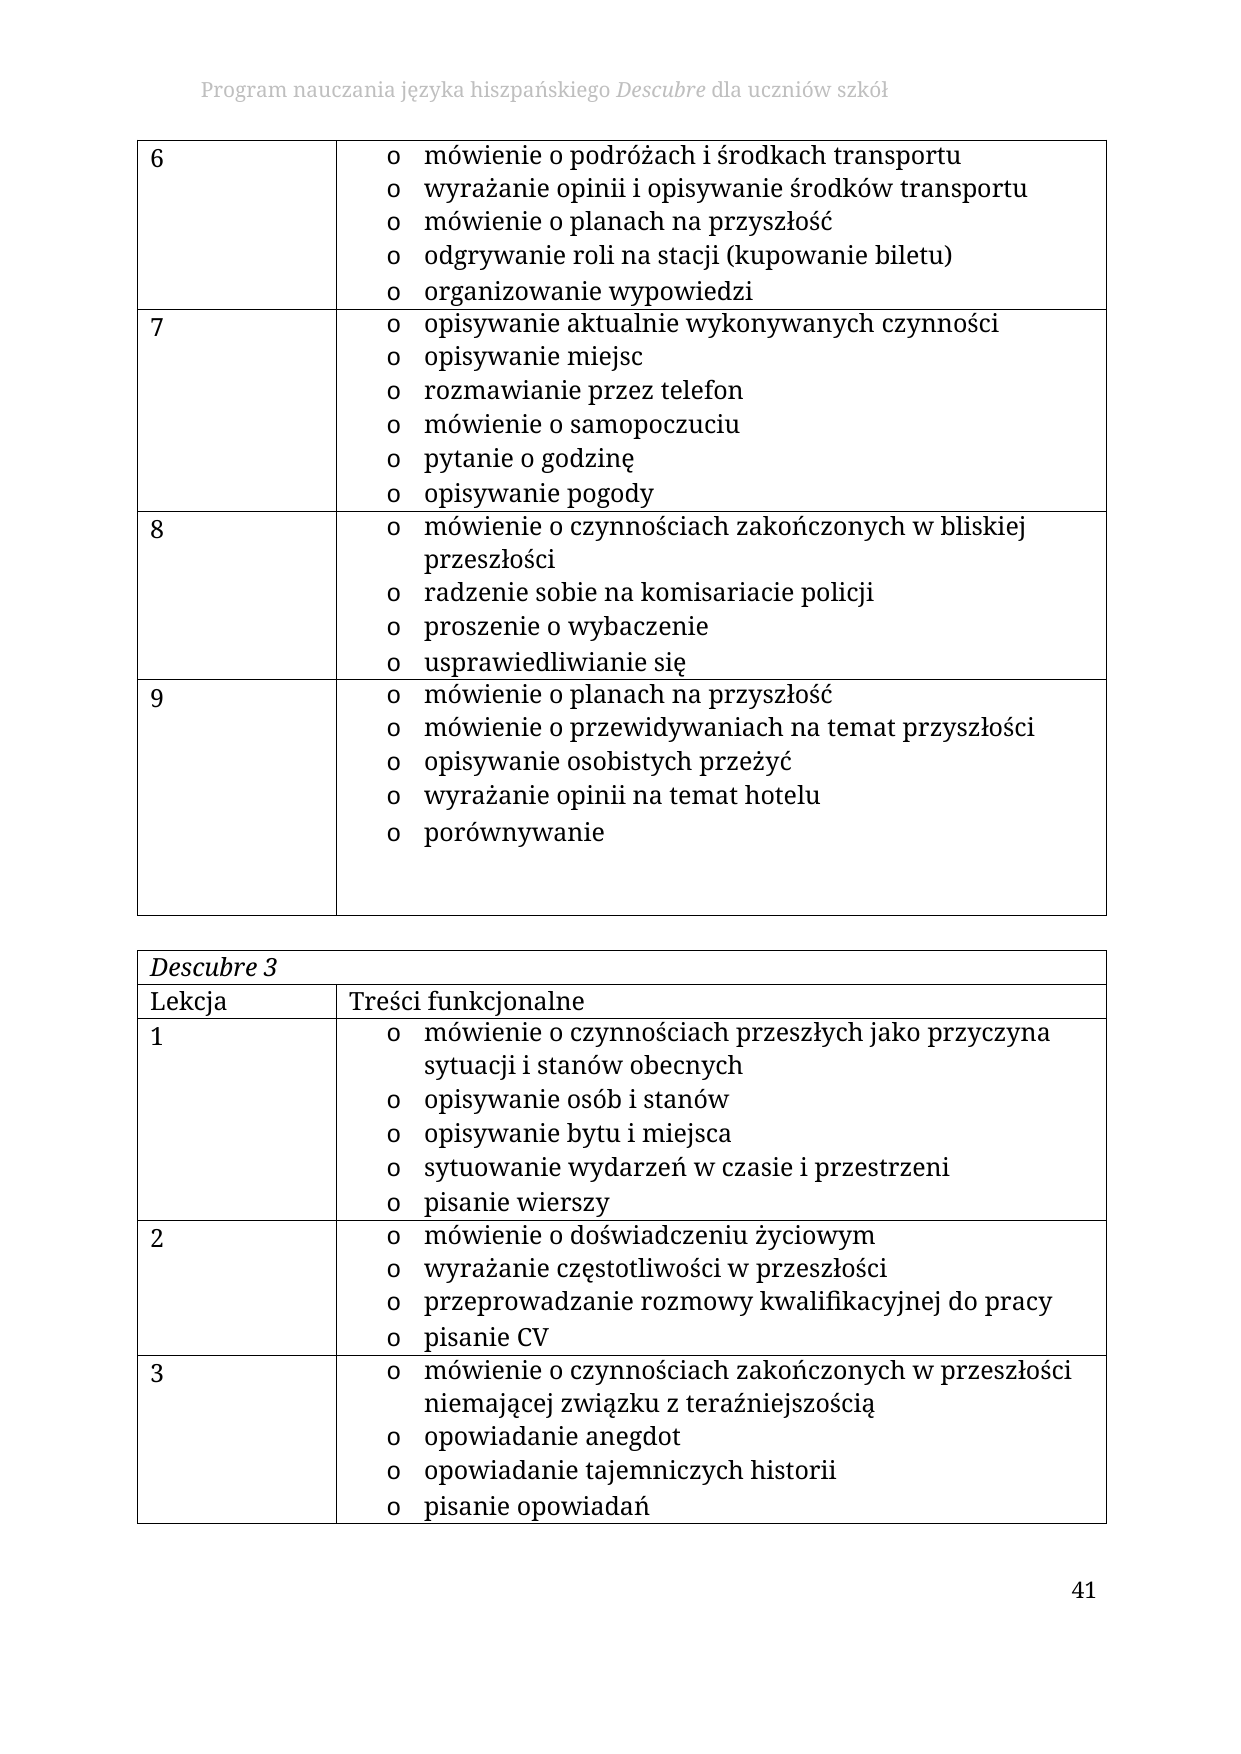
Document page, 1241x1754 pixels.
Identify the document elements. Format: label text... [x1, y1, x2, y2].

table_cell mówienie o czynnościach zakończonych w przeszłości niemającej związku z teraźniejszością opowiadanie anegdot opowiadanie tajemniczych historii pisanie opowiadań [337, 1356, 1106, 1523]
table_cell 9 [138, 680, 336, 915]
table_header Descubre 3 [138, 951, 1106, 984]
table_cell 1 [138, 1019, 336, 1220]
table_cell Treści funkcjonalne [337, 985, 1106, 1017]
table_cell 8 [138, 512, 336, 679]
table_cell mówienie o podróżach i środkach transportu wyrażanie opinii i opisywanie środków transportu mówienie o planach na przyszłość odgrywanie roli na stacji (kupowanie biletu) organizowanie wypowiedzi [337, 141, 1106, 308]
table_cell opisywanie aktualnie wykonywanych czynności opisywanie miejsc rozmawianie przez telefon mówienie o samopoczuciu pytanie o godzinę opisywanie pogody [337, 310, 1106, 511]
table_cell mówienie o planach na przyszłość mówienie o przewidywaniach na temat przyszłości opisywanie osobistych przeżyć wyrażanie opinii na temat hotelu porównywanie [337, 680, 1106, 915]
table_cell 2 [138, 1221, 336, 1355]
table_cell mówienie o doświadczeniu życiowym wyrażanie częstotliwości w przeszłości przeprowadzanie rozmowy kwalifikacyjnej do pracy pisanie CV [337, 1221, 1106, 1355]
table_cell mówienie o czynnościach przeszłych jako przyczyna sytuacji i stanów obecnych opisywanie osób i stanów opisywanie bytu i miejsca sytuowanie wydarzeń w czasie i przestrzeni pisanie wierszy [337, 1019, 1106, 1220]
table_cell mówienie o czynnościach zakończonych w bliskiej przeszłości radzenie sobie na komisariacie policji proszenie o wybaczenie usprawiedliwianie się [337, 512, 1106, 679]
table_cell 3 [138, 1356, 336, 1523]
table_cell Lekcja [138, 985, 336, 1017]
table_cell 7 [138, 310, 336, 511]
table_cell 6 [138, 141, 336, 308]
